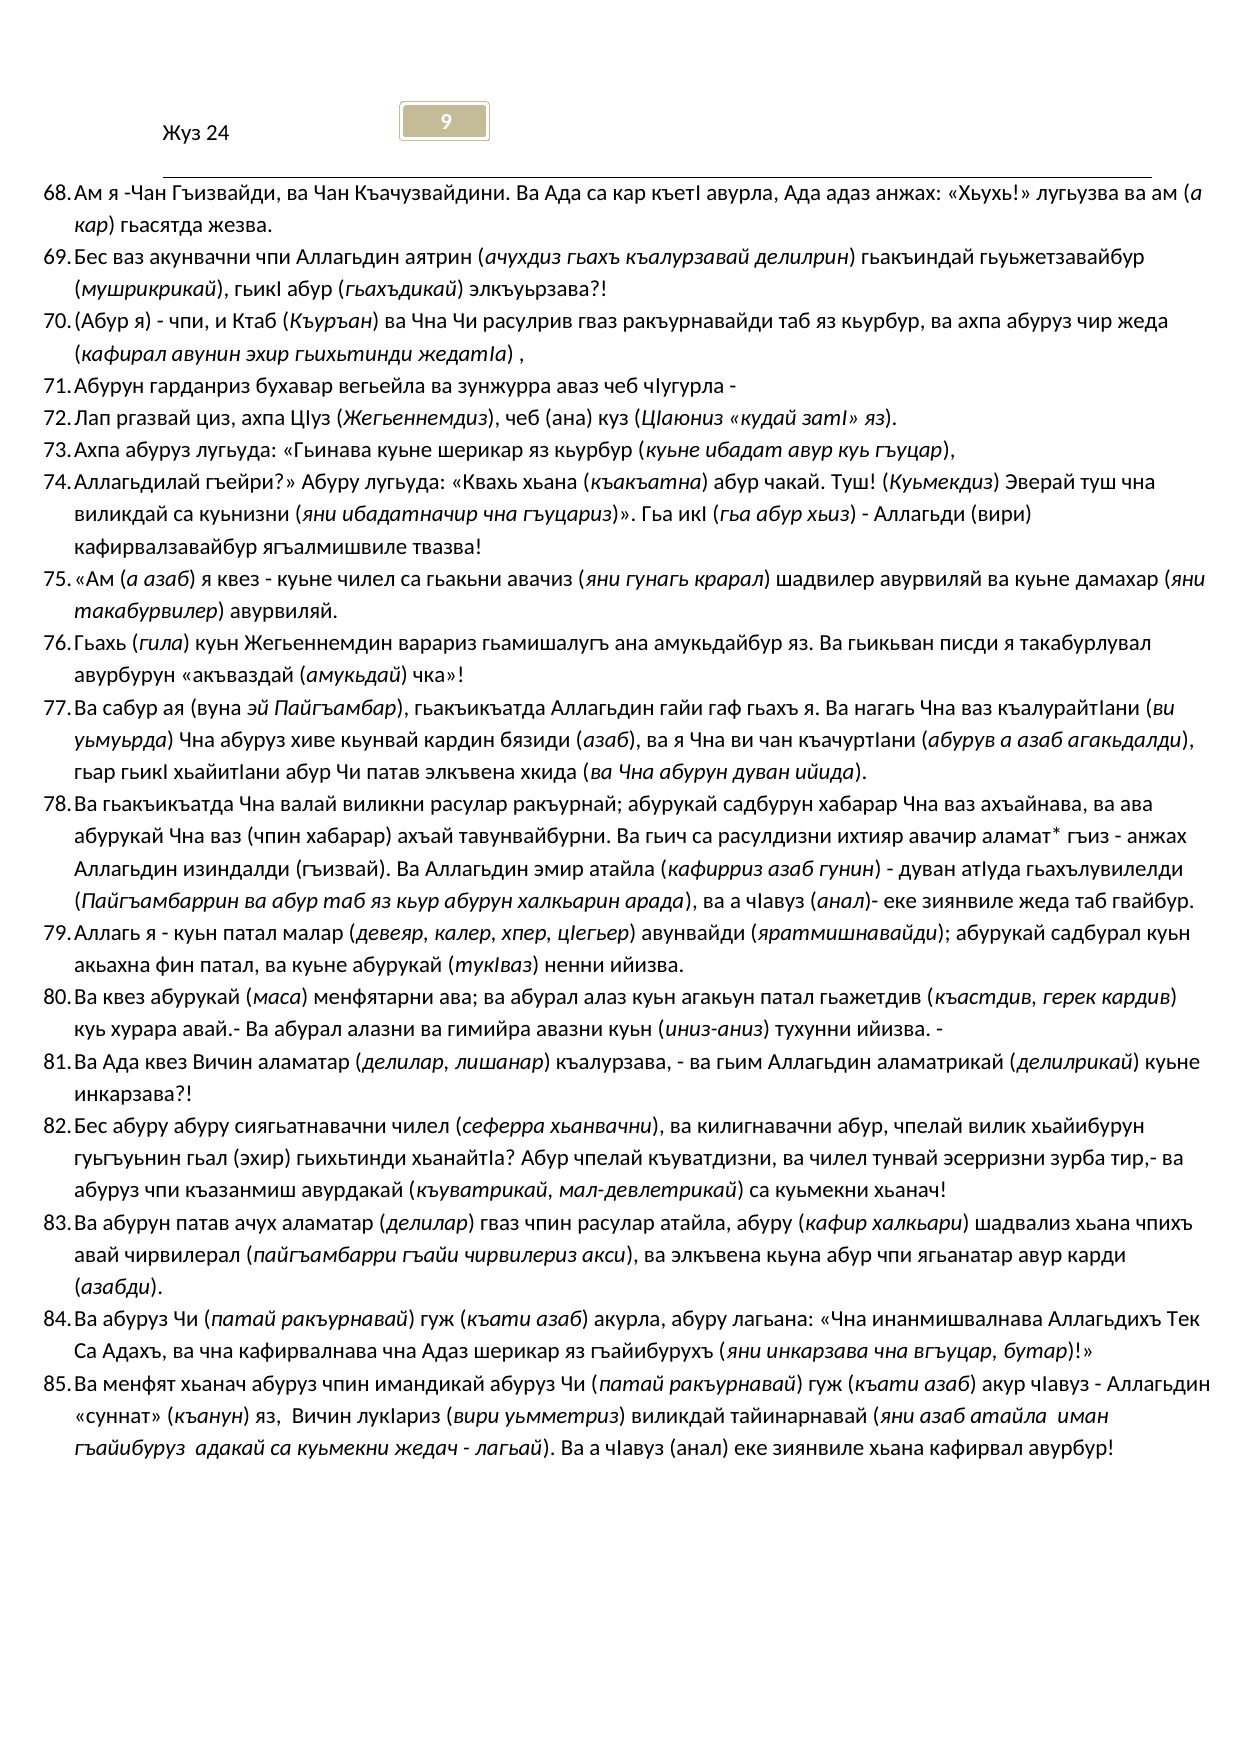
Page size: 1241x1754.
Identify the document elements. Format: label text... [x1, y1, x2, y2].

list (Абур я) - чпи, и Ктаб (Къуръан) ва Чна Чи расулрив гваз ракъурнавайди таб яз кьурбур, ва ахпа абуруз чир жеда (кафирал авунин эхир гьихьтинди жедатIа) , [43, 306, 1211, 367]
list Лап ргазвай циз, ахпа ЦIуз (Жегьеннемдиз), чеб (ана) куз (ЦIаюниз «кудай затI» яз). [43, 403, 1211, 431]
list Ва абуруз Чи (патай ракъурнавай) гуж (къати азаб) акурла, абуру лагьана: «Чна инанмишвалнава Аллагьдихъ Тек Са Адахъ, ва чна кафирвалнава чна Адаз шерикар яз гъайибурухъ (яни инкарзава чна вгъуцар, бутар)!» [43, 1304, 1211, 1364]
list Абурун гарданриз бухавар вегьейла ва зунжурра аваз чеб чIугурла - [43, 371, 1211, 399]
list Ва гьакъикъатда Чна валай виликни расулар ракъурнай; абурукай садбурун хабарар Чна ваз ахъайнава, ва ава абурукай Чна ваз (чпин хабарар) ахъай тавунвайбурни. Ва гьич са расулдизни ихтияр авачир аламат* гъиз - анжах Аллагьдин изиндалди (гъизвай). Ва Аллагьдин эмир атайла (кафирриз азаб гунин) - дуван атIуда гьахълувилелди (Пайгъамбаррин ва абур таб яз кьур абурун халкьарин арада), ва а чIавуз (анал)- еке зиянвиле жеда таб гвайбур. [43, 789, 1211, 914]
list Ва менфят хьанач абуруз чпин имандикай абуруз Чи (патай ракъурнавай) гуж (къати азаб) акур чIавуз - Аллагьдин «суннат» (къанун) яз, Вичин лукIариз (вири уьмметриз) виликдай тайинарнавай (яни азаб атайла иман гъайибуруз адакай са куьмекни жедач - лагьай). Ва а чIавуз (анал) еке зиянвиле хьана кафирвал авурбур! [43, 1369, 1211, 1461]
list Ва абурун патав ачух аламатар (делилар) гваз чпин расулар атайла, абуру (кафир халкьари) шадвализ хьана чпихъ авай чирвилерал (пайгъамбарри гъайи чирвилериз акси), ва элкъвена кьуна абур чпи ягьанатар авур карди (азабди). [43, 1208, 1211, 1300]
list Гьахь (гила) куьн Жегьеннемдин варариз гьамишалугъ ана амукьдайбур яз. Ва гьикьван писди я такабурлувал авурбурун «акъваздай (амукьдай) чка»! [43, 628, 1211, 688]
list Бес абуру абуру сиягьатнавачни чилел (сеферра хьанвачни), ва килигнавачни абур, чпелай вилик хьайибурун гуьгъуьнин гьал (эхир) гьихьтинди хьанайтIа? Абур чпелай къуватдизни, ва чилел тунвай эсерризни зурба тир,- ва абуруз чпи къазанмиш авурдакай (къуватрикай, мал-девлетрикай) са куьмекни хьанач! [43, 1111, 1211, 1203]
list Ам я -Чан Гъизвайди, ва Чан Къачузвайдини. Ва Ада са кар къетI авурла, Ада адаз анжах: «Хьухь!» лугьузва ва ам (а кар) гьасятда жезва. [43, 178, 1211, 238]
list Ва квез абурукай (маса) менфятарни ава; ва абурал алаз куьн агакьун патал гьажетдив (къастдив, герек кардив) куь хурара авай.- Ва абурал алазни ва гимийра авазни куьн (иниз-аниз) тухунни ийизва. - [43, 982, 1211, 1043]
list Ахпа абуруз лугьуда: «Гьинава куьне шерикар яз кьурбур (куьне ибадат авур куь гъуцар), [43, 435, 1211, 463]
list Ва сабур ая (вуна эй Пайгъамбар), гьакъикъатда Аллагьдин гайи гаф гьахъ я. Ва нагагь Чна ваз къалурайтIани (ви уьмуьрда) Чна абуруз хиве кьунвай кардин бязиди (азаб), ва я Чна ви чан къачуртIани (абурув а азаб агакьдалди), гьар гьикI хьайитIани абур Чи патав элкъвена хкида (ва Чна абурун дуван ийида). [43, 693, 1211, 785]
list Аллагьдилай гъейри?» Абуру лугьуда: «Квахь хьана (къакъатна) абур чакай. Туш! (Куьмекдиз) Эверай туш чна виликдай са куьнизни (яни ибадатначир чна гъуцариз)». Гьа икI (гьа абур хьиз) - Аллагьди (вири) кафирвалзавайбур ягъалмишвиле твазва! [43, 467, 1211, 560]
list Аллагь я - куьн патал малар (девеяр, калер, хпер, цIегьер) авунвайди (яратмишнавайди); абурукай садбурал куьн акьахна фин патал, ва куьне абурукай (тукIваз) ненни ийизва. [43, 918, 1211, 978]
list «Ам (а азаб) я квез - куьне чилел са гьакьни авачиз (яни гунагь крарал) шадвилер авурвиляй ва куьне дамахар (яни такабурвилер) авурвиляй. [43, 564, 1211, 624]
list Бес ваз акунвачни чпи Аллагьдин аятрин (ачухдиз гьахъ къалурзавай делилрин) гьакъиндай гьуьжетзавайбур (мушрикрикай), гьикI абур (гьахъдикай) элкъуьрзава?! [43, 242, 1211, 302]
list Ва Ада квез Вичин аламатар (делилар, лишанар) къалурзава, - ва гьим Аллагьдин аламатрикай (делилрикай) куьне инкарзава?! [43, 1047, 1211, 1107]
